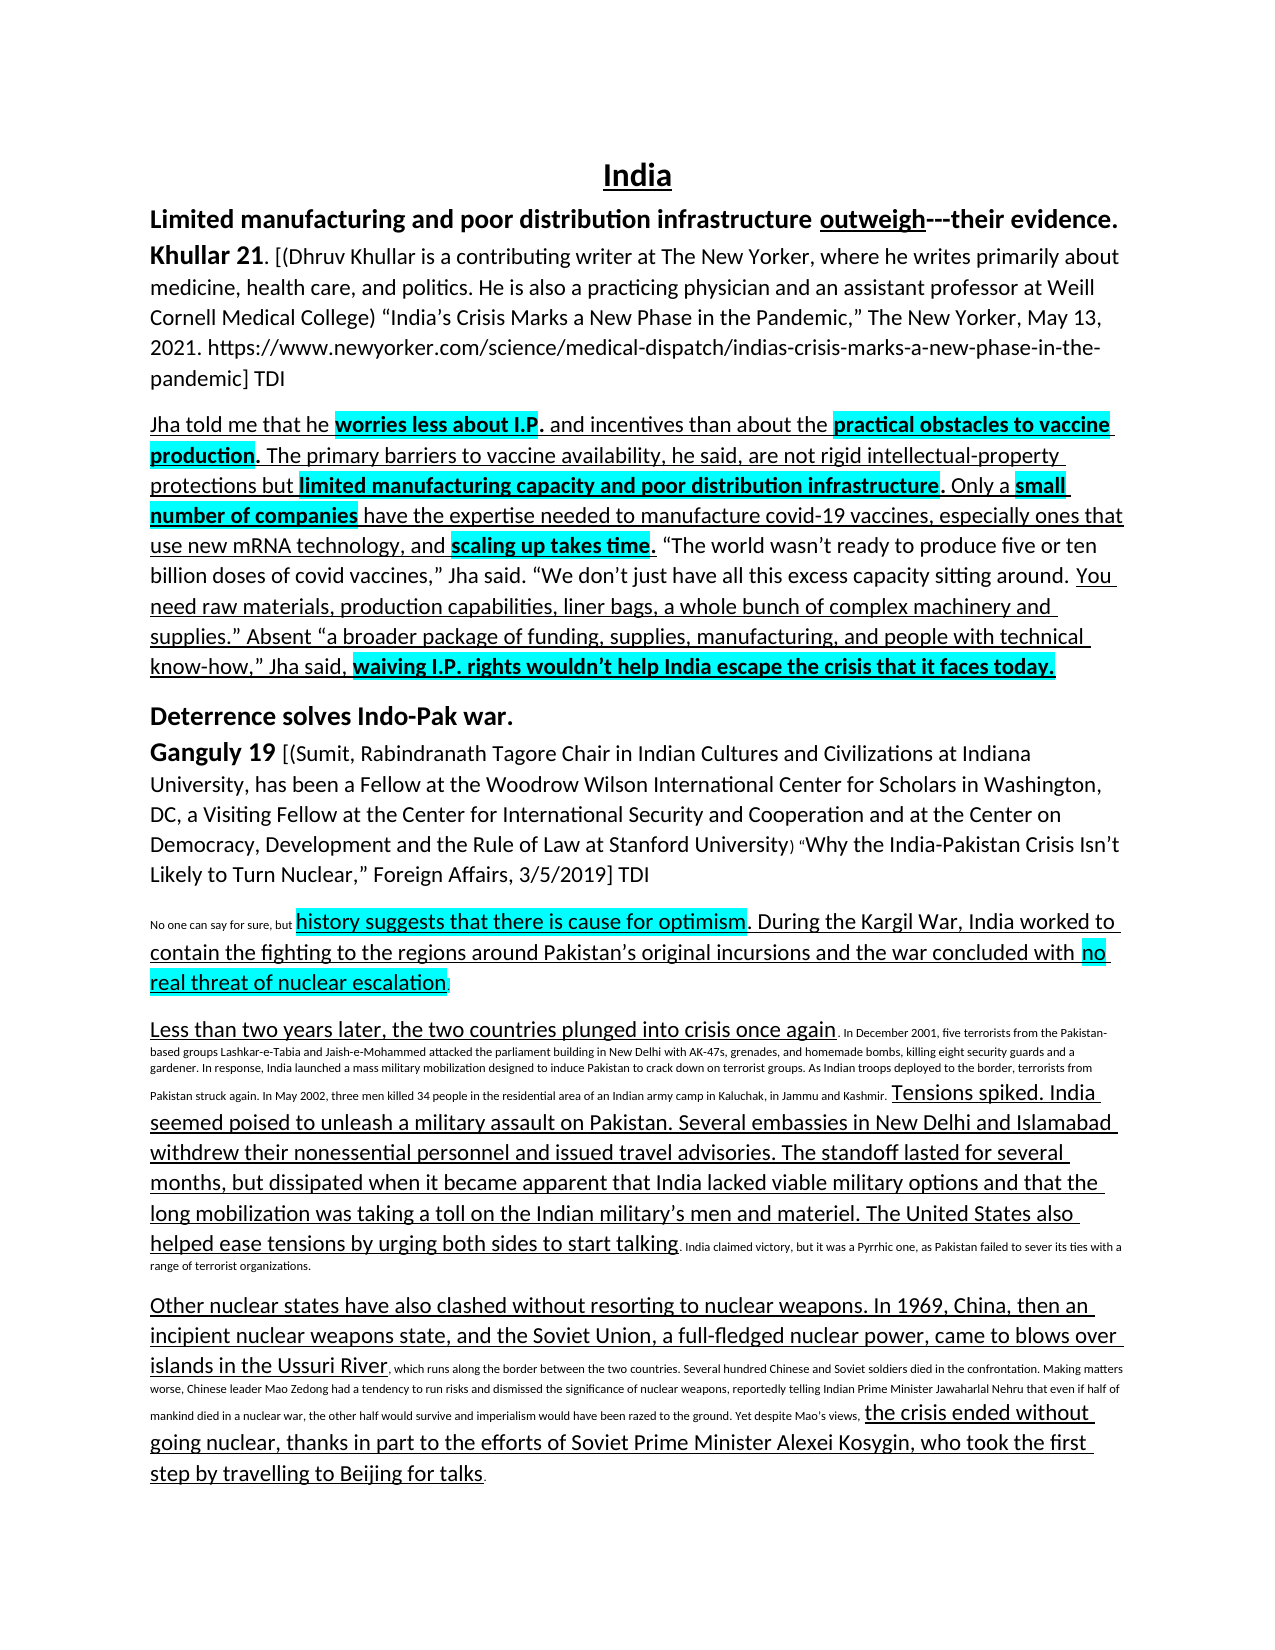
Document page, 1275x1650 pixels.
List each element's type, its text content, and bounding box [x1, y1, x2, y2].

text Khullar 21. [(Dhruv Khullar is a contributing writer at The New Yorker, where he writes primarily about medicine, health care, and politics. He is also a practicing physician and an assistant professor at Weill Cornell Medical College) “India’s Crisis Marks a New Phase in the Pandemic,” The New Yorker, May 13, 2021. https://www.newyorker.com/science/medical-dispatch/indias-crisis-marks-a-new-phase-in-the-pandemic] TDI [150, 238, 1125, 392]
subtitle India [150, 154, 1125, 195]
text Other nuclear states have also clashed without resorting to nuclear weapons. In 1969, China, then an incipient nuclear weapons state, and the Soviet Union, a full-fledged nuclear power, came to blows over islands in the Ussuri River, which runs along the border between the two countries. Several hundred Chinese and Soviet soldiers died in the confrontation. Making matters worse, Chinese leader Mao Zedong had a tendency to run risks and dismissed the significance of nuclear weapons, reportedly telling Indian Prime Minister Jawaharlal Nehru that even if half of mankind died in a nuclear war, the other half would survive and imperialism would have been razed to the ground. Yet despite Mao’s views, the crisis ended without going nuclear, thanks in part to the efforts of Soviet Prime Minister Alexei Kosygin, who took the first step by travelling to Beijing for talks. [150, 1291, 1125, 1487]
text Ganguly 19 [(Sumit, Rabindranath Tagore Chair in Indian Cultures and Civilizations at Indiana University, has been a Fellow at the Woodrow Wilson International Center for Scholars in Washington, DC, a Visiting Fellow at the Center for International Security and Cooperation and at the Center on Democracy, Development and the Rule of Law at Stanford University) “Why the India-Pakistan Crisis Isn’t Likely to Turn Nuclear,” Foreign Affairs, 3/5/2019] TDI [150, 735, 1125, 889]
subtitle Deterrence solves Indo-Pak war. [150, 699, 1125, 732]
text Jha told me that he worries less about I.P. and incentives than about the practical obstacles to vaccine production. The primary barriers to vaccine availability, he said, are not rigid intellectual-property protections but limited manufacturing capacity and poor distribution infrastructure. Only a small number of companies have the expertise needed to manufacture covid-19 vaccines, especially ones that use new mRNA technology, and scaling up takes time. “The world wasn’t ready to produce five or ten billion doses of covid vaccines,” Jha said. “We don’t just have all this excess capacity sitting around. You need raw materials, production capabilities, liner bags, a whole bunch of complex machinery and supplies.” Absent “a broader package of funding, supplies, manufacturing, and people with technical know-how,” Jha said, waiving I.P. rights wouldn’t help India escape the crisis that it faces today. [150, 411, 1125, 680]
subtitle Limited manufacturing and poor distribution infrastructure outweigh---their evidence. [150, 202, 1125, 235]
text No one can say for sure, but history suggests that there is cause for optimism. During the Kargil War, India worked to contain the fighting to the regions around Pakistan’s original incursions and the war concluded with no real threat of nuclear escalation. [150, 907, 1125, 996]
text Less than two years later, the two countries plunged into crisis once again. In December 2001, five terrorists from the Pakistan-based groups Lashkar-e-Tabia and Jaish-e-Mohammed attacked the parliament building in New Delhi with AK-47s, grenades, and homemade bombs, killing eight security guards and a gardener. In response, India launched a mass military mobilization designed to induce Pakistan to crack down on terrorist groups. As Indian troops deployed to the border, terrorists from Pakistan struck again. In May 2002, three men killed 34 people in the residential area of an Indian army camp in Kaluchak, in Jammu and Kashmir. Tensions spiked. India seemed poised to unleash a military assault on Pakistan. Several embassies in New Delhi and Islamabad withdrew their nonessential personnel and issued travel advisories. The standoff lasted for several months, but dissipated when it became apparent that India lacked viable military options and that the long mobilization was taking a toll on the Indian military’s men and materiel. The United States also helped ease tensions by urging both sides to start talking. India claimed victory, but it was a Pyrrhic one, as Pakistan failed to sever its ties with a range of terrorist organizations. [150, 1015, 1125, 1273]
